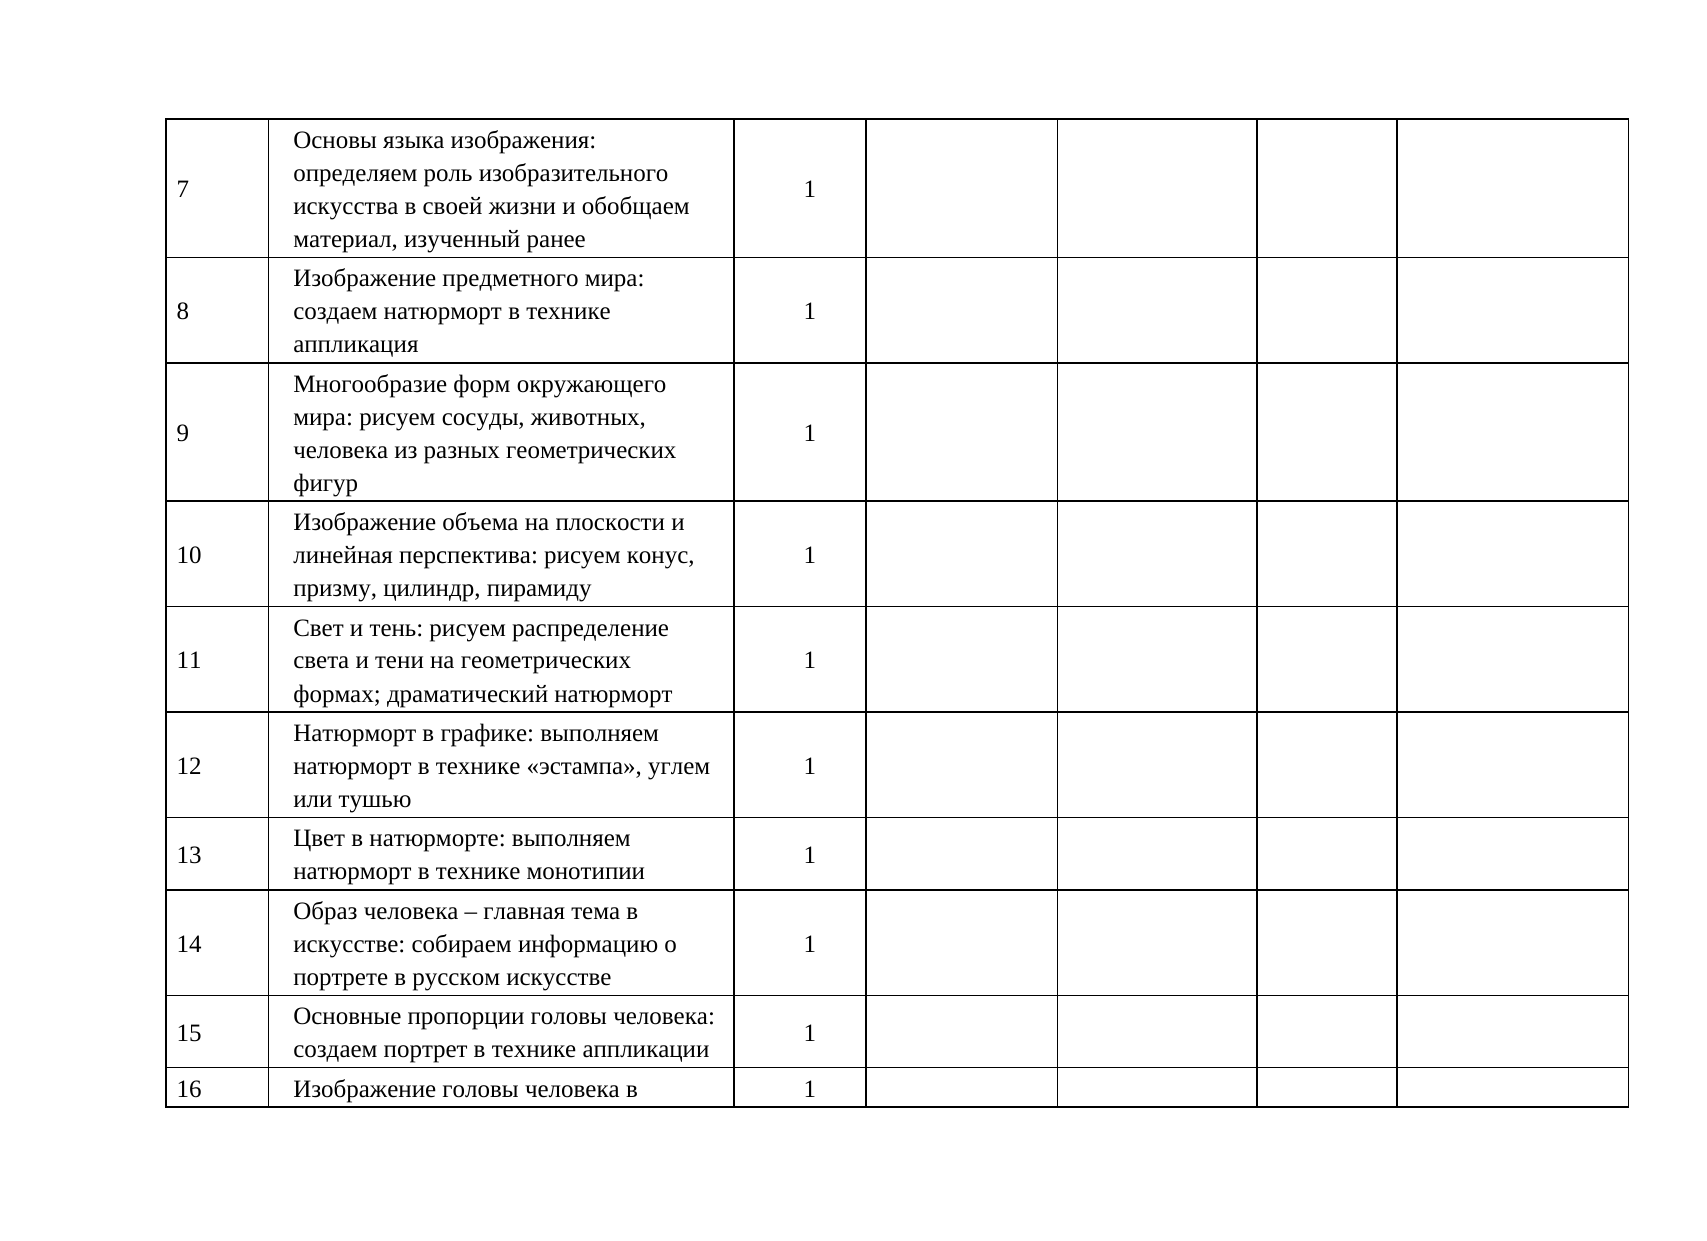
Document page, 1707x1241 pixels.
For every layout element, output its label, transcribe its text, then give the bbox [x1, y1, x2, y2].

table_cell [1258, 713, 1396, 817]
table_cell [1058, 891, 1256, 994]
table_cell [1258, 818, 1396, 889]
table_cell [1058, 502, 1256, 606]
table_cell [1058, 713, 1256, 817]
table_cell [1058, 818, 1256, 889]
table_cell [867, 818, 1057, 889]
table_cell Изображение предметного мира: создаем натюрморт в технике аппликация [269, 258, 733, 362]
table_cell [1058, 258, 1256, 362]
table_cell Натюрморт в графике: выполняем натюрморт в технике «эстампа», углем или тушью [269, 713, 733, 817]
table_cell [867, 891, 1057, 994]
table_cell [1258, 502, 1396, 606]
table_cell [867, 364, 1057, 500]
table_cell 14 [167, 891, 268, 994]
table_cell Многообразие форм окружающего мира: рисуем сосуды, животных, человека из разных геометрических фигур [269, 364, 733, 500]
table_cell [1398, 364, 1628, 500]
table_cell [867, 258, 1057, 362]
table_cell [1258, 891, 1396, 994]
table_cell 1 [735, 996, 865, 1067]
table_cell [1398, 120, 1628, 257]
table_cell Основные пропорции головы человека: создаем портрет в технике аппликации [269, 996, 733, 1067]
table_cell 1 [735, 1068, 865, 1106]
table_cell [1058, 1068, 1256, 1106]
table_cell 1 [735, 818, 865, 889]
table_cell 12 [167, 713, 268, 817]
table_cell Цвет в натюрморте: выполняем натюрморт в технике монотипии [269, 818, 733, 889]
table_cell [1058, 120, 1256, 257]
table_cell [867, 607, 1057, 711]
table_cell [1058, 364, 1256, 500]
table_cell [1258, 996, 1396, 1067]
table_cell [1398, 713, 1628, 817]
table_cell 16 [167, 1068, 268, 1106]
table_cell 1 [735, 258, 865, 362]
table_cell 1 [735, 607, 865, 711]
table_cell 10 [167, 502, 268, 606]
table_cell [867, 120, 1057, 257]
table_cell 8 [167, 258, 268, 362]
table_cell Образ человека – главная тема в искусстве: собираем информацию о портрете в русском искусстве [269, 891, 733, 994]
table_cell [1398, 1068, 1628, 1106]
table_cell [1398, 502, 1628, 606]
table_cell [867, 502, 1057, 606]
table_cell [1058, 996, 1256, 1067]
table_cell 15 [167, 996, 268, 1067]
table_cell [867, 713, 1057, 817]
table_cell Изображение объема на плоскости и линейная перспектива: рисуем конус, призму, цилиндр, пирамиду [269, 502, 733, 606]
table_cell [1398, 818, 1628, 889]
table_cell 11 [167, 607, 268, 711]
table_cell [867, 996, 1057, 1067]
table_cell 7 [167, 120, 268, 257]
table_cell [269, 1068, 733, 1106]
table_cell 1 [735, 120, 865, 257]
table_cell Свет и тень: рисуем распределение света и тени на геометрических формах; драматический натюрморт [269, 607, 733, 711]
table_cell [1258, 258, 1396, 362]
table_cell 1 [735, 502, 865, 606]
table_cell 1 [735, 713, 865, 817]
table_cell [1258, 120, 1396, 257]
table_cell [1258, 607, 1396, 711]
table_cell [1398, 258, 1628, 362]
table_cell [1398, 891, 1628, 994]
table_cell [1398, 607, 1628, 711]
table_cell 13 [167, 818, 268, 889]
table_cell Основы языка изображения: определяем роль изобразительного искусства в своей жизни и обобщаем материал, изученный ранее [269, 120, 733, 257]
table_cell [1058, 607, 1256, 711]
table_cell 1 [735, 891, 865, 994]
table_cell 1 [735, 364, 865, 500]
table_cell [1258, 1068, 1396, 1106]
table_cell 9 [167, 364, 268, 500]
table_cell [867, 1068, 1057, 1106]
table_cell [1258, 364, 1396, 500]
table_cell [1398, 996, 1628, 1067]
